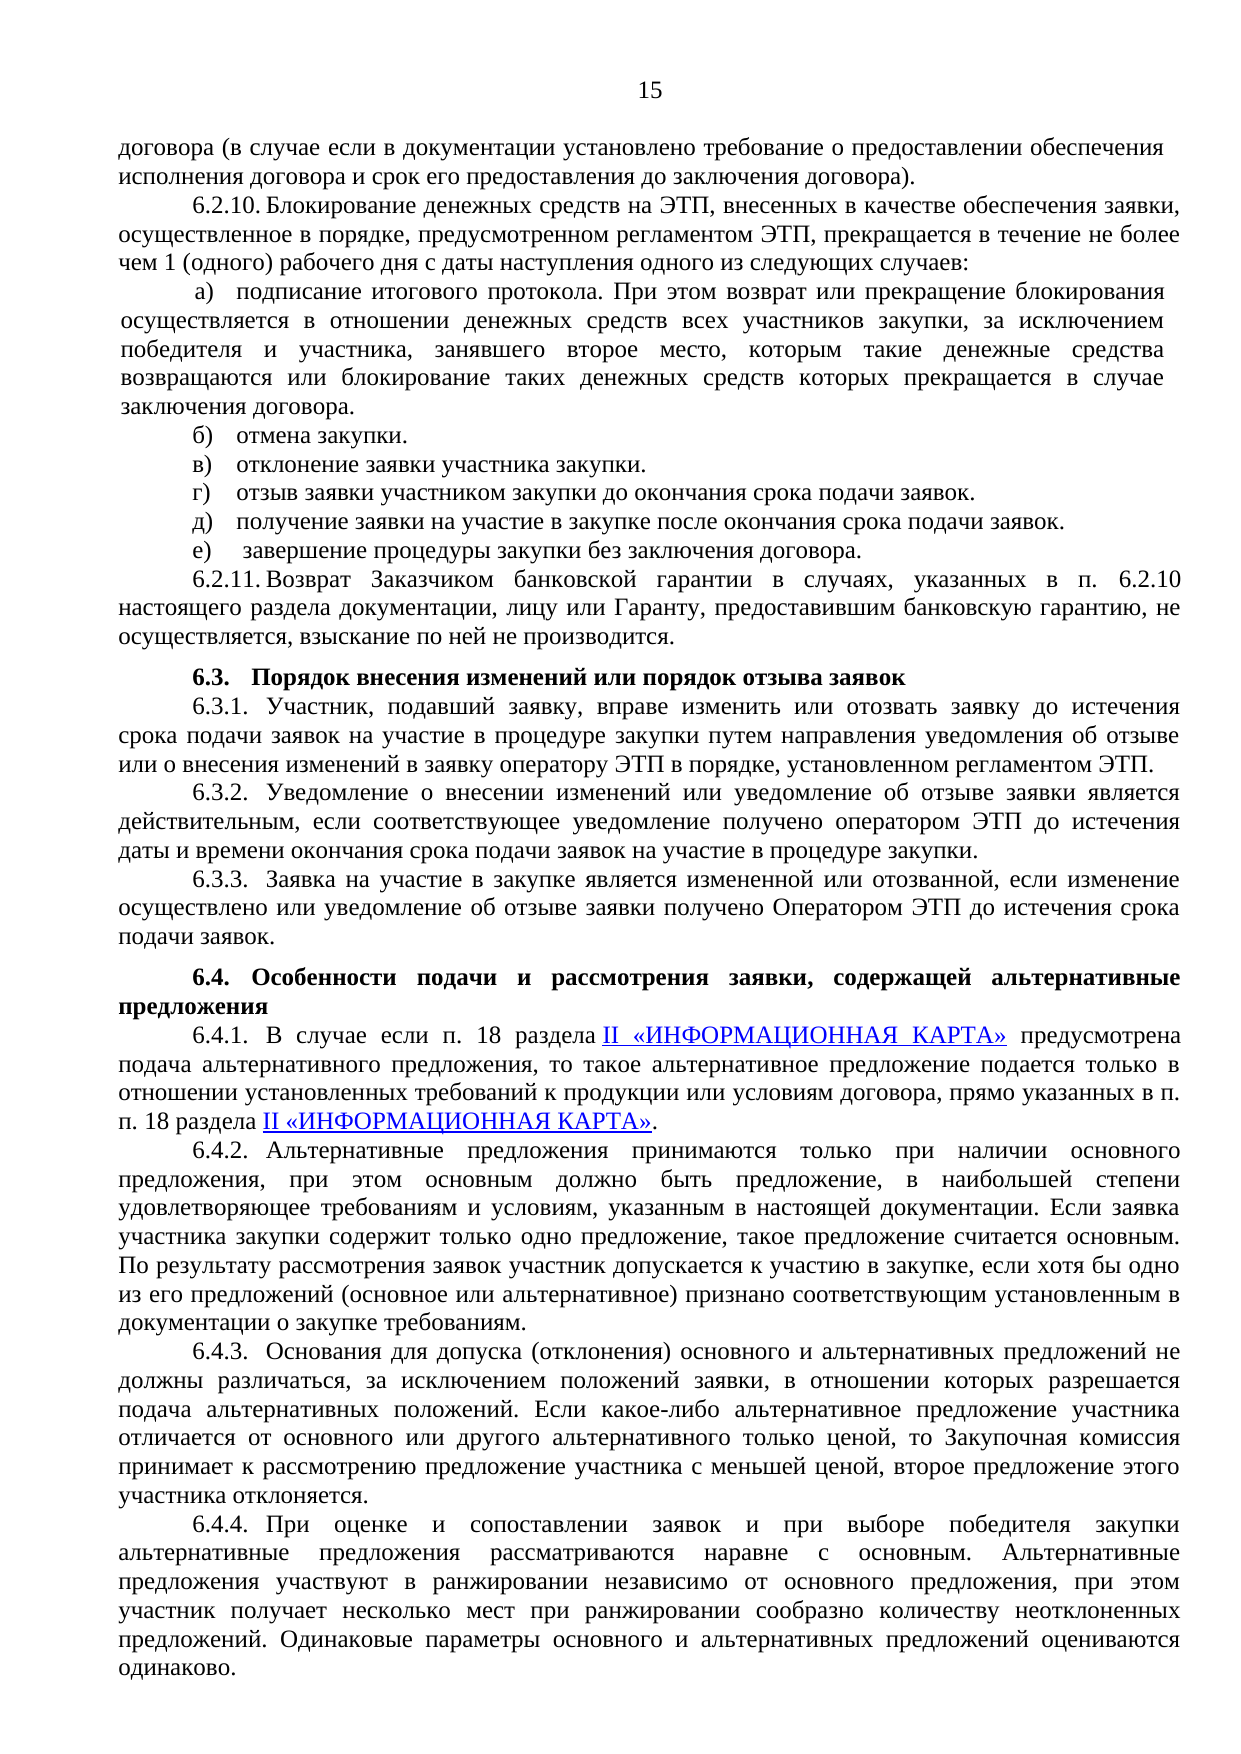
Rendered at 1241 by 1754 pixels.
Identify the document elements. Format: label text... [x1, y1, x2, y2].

list Возврат Заказчиком банковской гарантии в случаях, указанных в п. 6.2.10 настоящего раздела документации, лицу или Гаранту, предоставившим банковскую гарантию, не осуществляется, взыскание по ней не производится. [118, 564, 1181, 650]
list При оценке и сопоставлении заявок и при выборе победителя закупки альтернативные предложения рассматриваются наравне с основным. Альтернативные предложения участвуют в ранжировании независимо от основного предложения, при этом участник получает несколько мест при ранжировании сообразно количеству неотклоненных предложений. Одинаковые параметры основного и альтернативных предложений оцениваются одинаково. [118, 1509, 1181, 1681]
list Заявка на участие в закупке является измененной или отозванной, если изменение осуществлено или уведомление об отзыве заявки получено Оператором ЭТП до истечения срока подачи заявок. [118, 864, 1181, 950]
list Участник, подавший заявку, вправе изменить или отозвать заявку до истечения срока подачи заявок на участие в процедуре закупки путем направления уведомления об отзыве или о внесения изменений в заявку оператору ЭТП в порядке, установленном регламентом ЭТП. [118, 691, 1181, 777]
list Уведомление о внесении изменений или уведомление об отзыве заявки является действительным, если соответствующее уведомление получено оператором ЭТП до истечения даты и времени окончания срока подачи заявок на участие в процедуре закупки. [118, 777, 1181, 864]
list отзыв заявки участником закупки до окончания срока подачи заявок. [118, 477, 1165, 506]
list отмена закупки. [118, 420, 1165, 449]
list Блокирование денежных средств на ЭТП, внесенных в качестве обеспечения заявки, осуществленное в порядке, предусмотренном регламентом ЭТП, прекращается в течение не более чем 1 (одного) рабочего дня с даты наступления одного из следующих случаев: [118, 190, 1181, 276]
list Порядок внесения изменений или порядок отзыва заявок [118, 662, 1181, 691]
list Альтернативные предложения принимаются только при наличии основного предложения, при этом основным должно быть предложение, в наибольшей степени удовлетворяющее требованиям и условиям, указанным в настоящей документации. Если заявка участника закупки содержит только одно предложение, такое предложение считается основным. По результату рассмотрения заявок участник допускается к участию в закупке, если хотя бы одно из его предложений (основное или альтернативное) признано соответствующим установленным в документации о закупке требованиям. [118, 1135, 1181, 1336]
list Особенности подачи и рассмотрения заявки, содержащей альтернативные предложения [118, 962, 1181, 1020]
list завершение процедуры закупки без заключения договора. [118, 535, 1165, 564]
list В случае если п. 18 раздела II «ИНФОРМАЦИОННАЯ КАРТА» предусмотрена подача альтернативного предложения, то такое альтернативное предложение подается только в отношении установленных требований к продукции или условиям договора, прямо указанных в п. п. 18 раздела II «ИНФОРМАЦИОННАЯ КАРТА». [118, 1020, 1181, 1135]
list отклонение заявки участника закупки. [118, 449, 1165, 477]
list получение заявки на участие в закупке после окончания срока подачи заявок. [118, 506, 1165, 535]
list подписание итогового протокола. При этом возврат или прекращение блокирования осуществляется в отношении денежных средств всех участников закупки, за исключением победителя и участника, занявшего второе место, которым такие денежные средства возвращаются или блокирование таких денежных средств которых прекращается в случае заключения договора. [120, 276, 1165, 420]
list Основания для допуска (отклонения) основного и альтернативных предложений не должны различаться, за исключением положений заявки, в отношении которых разрешается подача альтернативных положений. Если какое-либо альтернативное предложение участника отличается от основного или другого альтернативного только ценой, то Закупочная комиссия принимает к рассмотрению предложение участника с меньшей ценой, второе предложение этого участника отклоняется. [118, 1336, 1181, 1509]
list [118, 132, 1165, 190]
